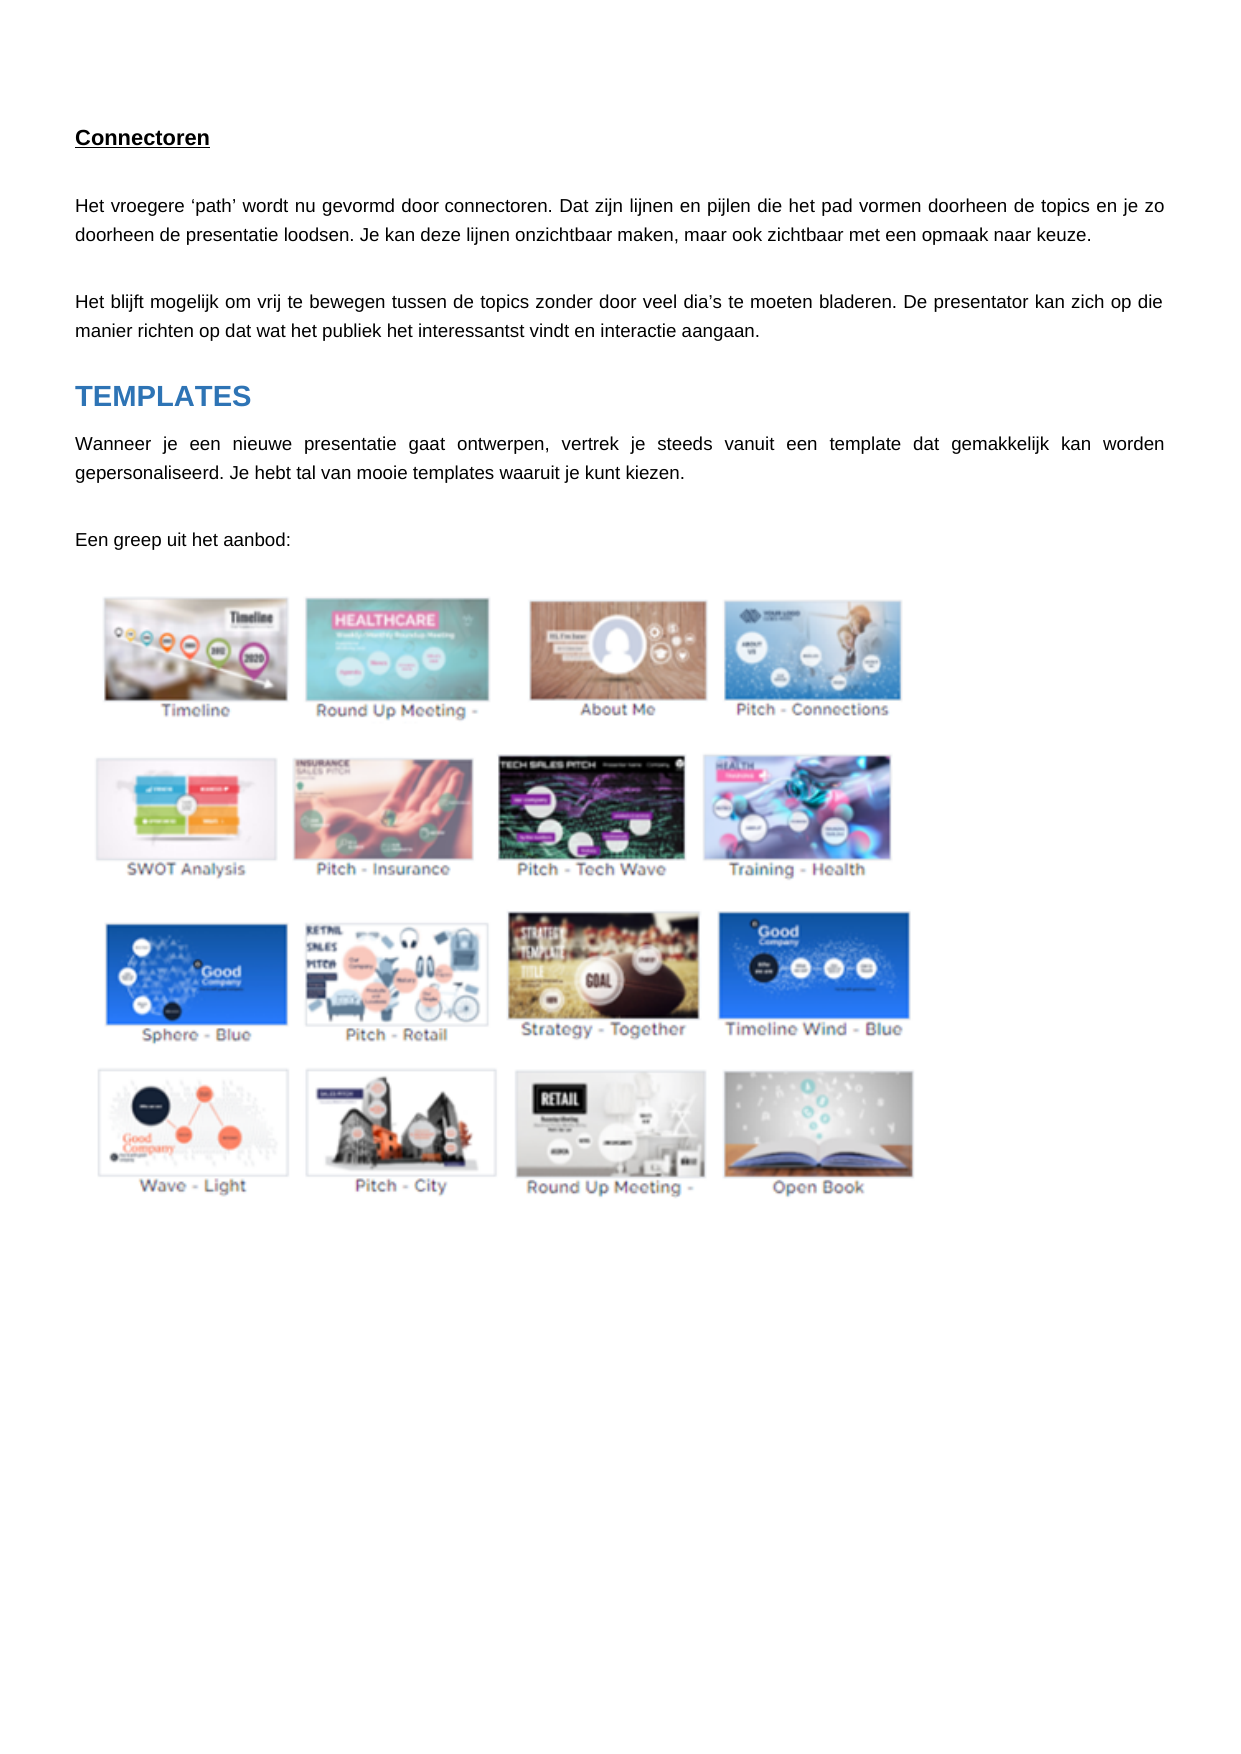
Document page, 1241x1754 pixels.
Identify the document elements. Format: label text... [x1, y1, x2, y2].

text Connectoren [75, 112, 1165, 150]
text Een greep uit het aanbod: [75, 521, 1165, 550]
text Het blijft mogelijk om vrij te bewegen tussen de topics zonder door veel dia’s te moeten bladeren. De presentator kan zich op die manier richten op dat wat het publiek het interessantst vindt en interactie aangaan. [75, 283, 1165, 342]
subtitle TEMPLATES [75, 379, 1165, 413]
text Wanneer je een nieuwe presentatie gaat ontwerpen, vertrek je steeds vanuit een template dat gemakkelijk kan worden gepersonaliseerd. Je hebt tal van mooie templates waaruit je kunt kiezen. [75, 425, 1165, 483]
picture [75, 587, 939, 1210]
text Het vroegere ‘path’ wordt nu gevormd door connectoren. Dat zijn lijnen en pijlen die het pad vormen doorheen de topics en je zo doorheen de presentatie loodsen. Je kan deze lijnen onzichtbaar maken, maar ook zichtbaar met een opmaak naar keuze. [75, 187, 1165, 246]
